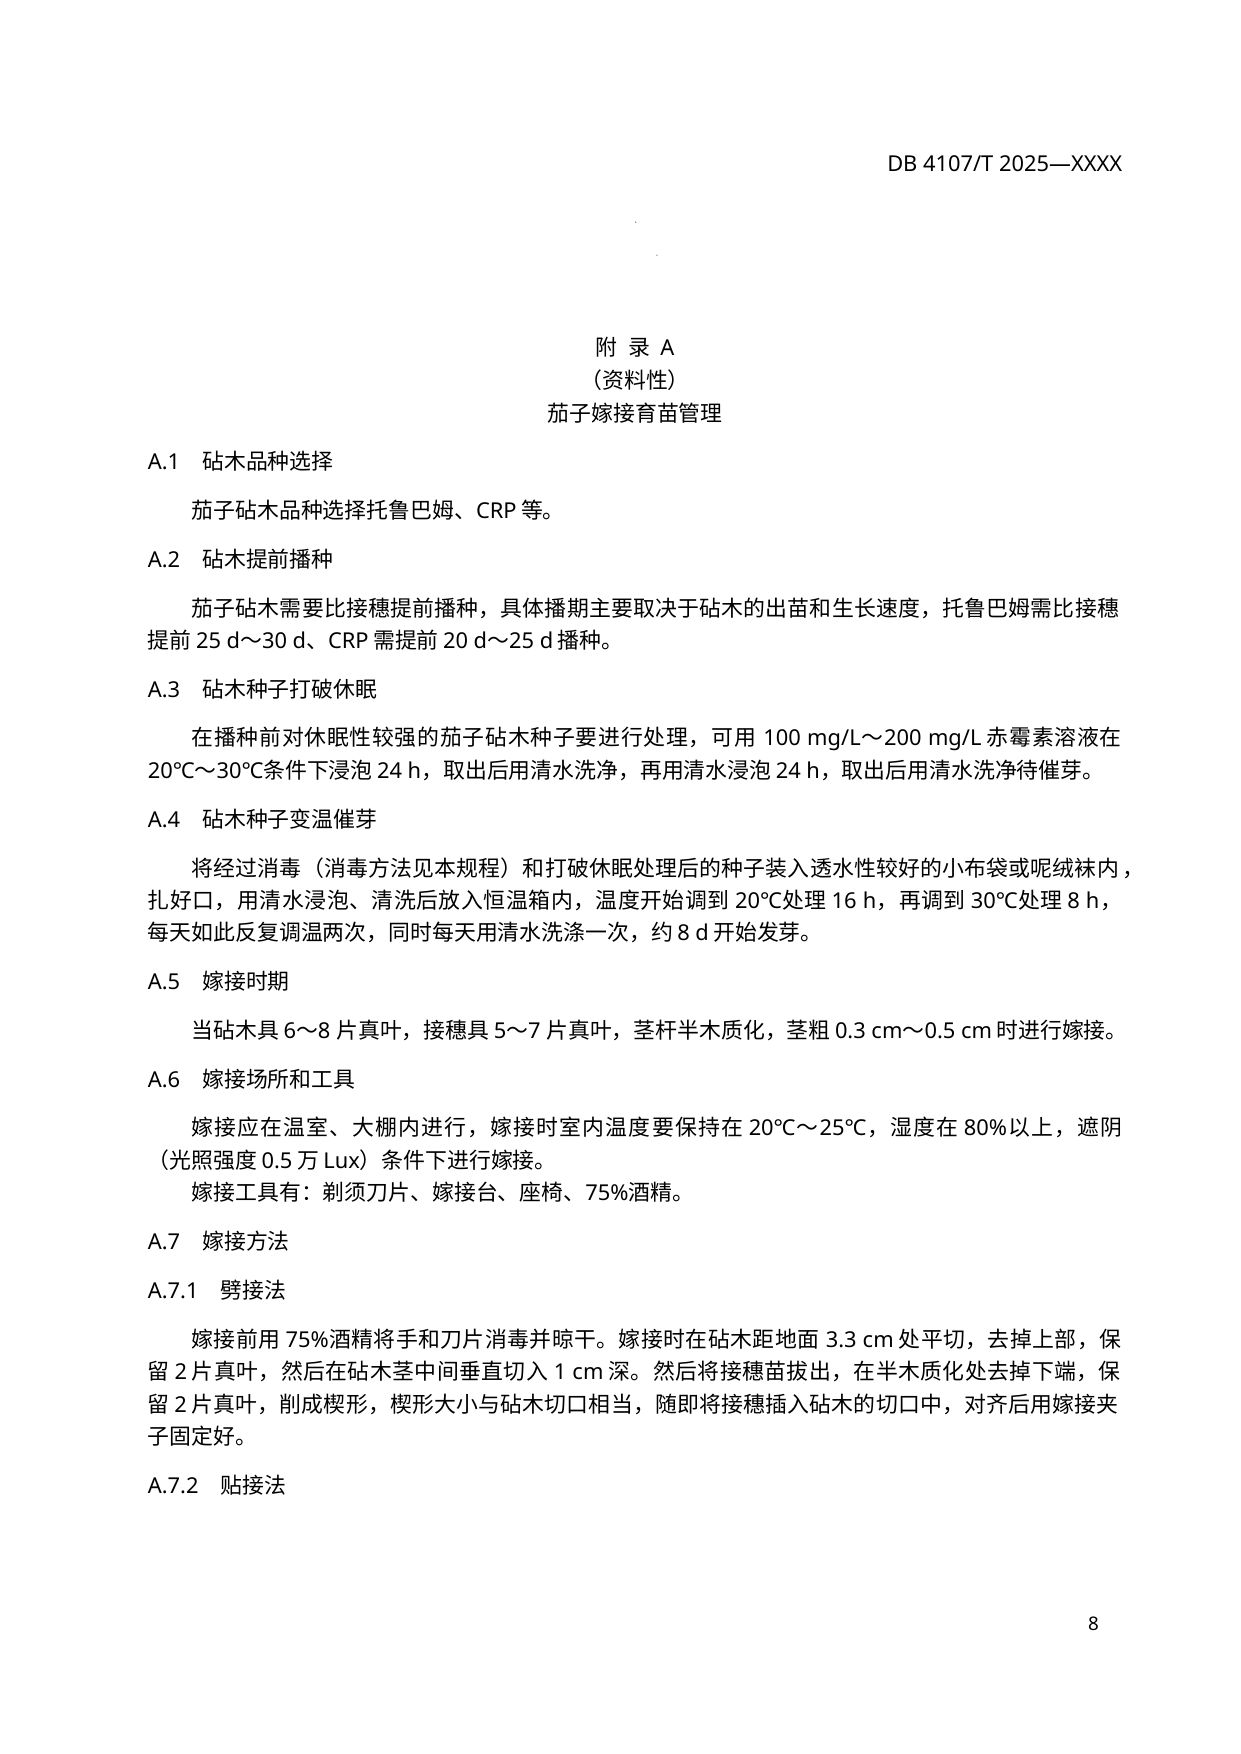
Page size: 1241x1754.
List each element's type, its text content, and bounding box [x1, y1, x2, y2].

text 贴接法 [148, 1468, 1122, 1500]
text 茄子砧木需要比接穗提前播种，具体播期主要取决于砧木的出苗和生长速度，托鲁巴姆需比接穗提前25 d～30 d、CRP需提前20 d～25 d播种。 [148, 590, 1122, 655]
text 嫁接方法 [148, 1224, 1122, 1256]
text 砧木种子打破休眠 [148, 671, 1122, 704]
text 嫁接场所和工具 [148, 1061, 1122, 1094]
text 嫁接应在温室、大棚内进行，嫁接时室内温度要保持在20℃～25℃，湿度在80%以上，遮阴（光照强度0.5万Lux）条件下进行嫁接。 [148, 1110, 1122, 1175]
text 嫁接时期 [148, 964, 1122, 996]
text 当砧木具6～8 片真叶，接穗具5～7 片真叶，茎杆半木质化，茎粗0.3 cm～0.5 cm时进行嫁接。 [148, 1013, 1122, 1045]
text 砧木品种选择 [148, 444, 1122, 476]
text 砧木种子变温催芽 [148, 801, 1122, 834]
text （资料性） 茄子嫁接育苗管理 [148, 330, 1122, 428]
text 茄子砧木品种选择托鲁巴姆、CRP等。 [148, 493, 1122, 525]
text 劈接法 [148, 1273, 1122, 1305]
text 砧木提前播种 [148, 541, 1122, 574]
text 在播种前对休眠性较强的茄子砧木种子要进行处理，可用100 mg/L～200 mg/L赤霉素溶液在20℃～30℃条件下浸泡24 h，取出后用清水洗净，再用清水浸泡24 h，取出后用清水洗净待催芽。 [148, 720, 1122, 785]
text 将经过消毒（消毒方法见本规程）和打破休眠处理后的种子装入透水性较好的小布袋或呢绒袜内，扎好口，用清水浸泡、清洗后放入恒温箱内，温度开始调到20℃处理16 h，再调到30℃处理8 h，每天如此反复调温两次，同时每天用清水洗涤一次，约8 d开始发芽。 [148, 850, 1122, 948]
text 嫁接前用75%酒精将手和刀片消毒并晾干。嫁接时在砧木距地面3.3 cm处平切，去掉上部，保留2片真叶，然后在砧木茎中间垂直切入1 cm深。然后将接穗苗拔出，在半木质化处去掉下端，保留2片真叶，削成楔形，楔形大小与砧木切口相当，随即将接穗插入砧木的切口中，对齐后用嫁接夹子固定好。 [148, 1321, 1122, 1451]
text 嫁接工具有：剃须刀片、嫁接台、座椅、75%酒精。 [148, 1175, 1122, 1208]
